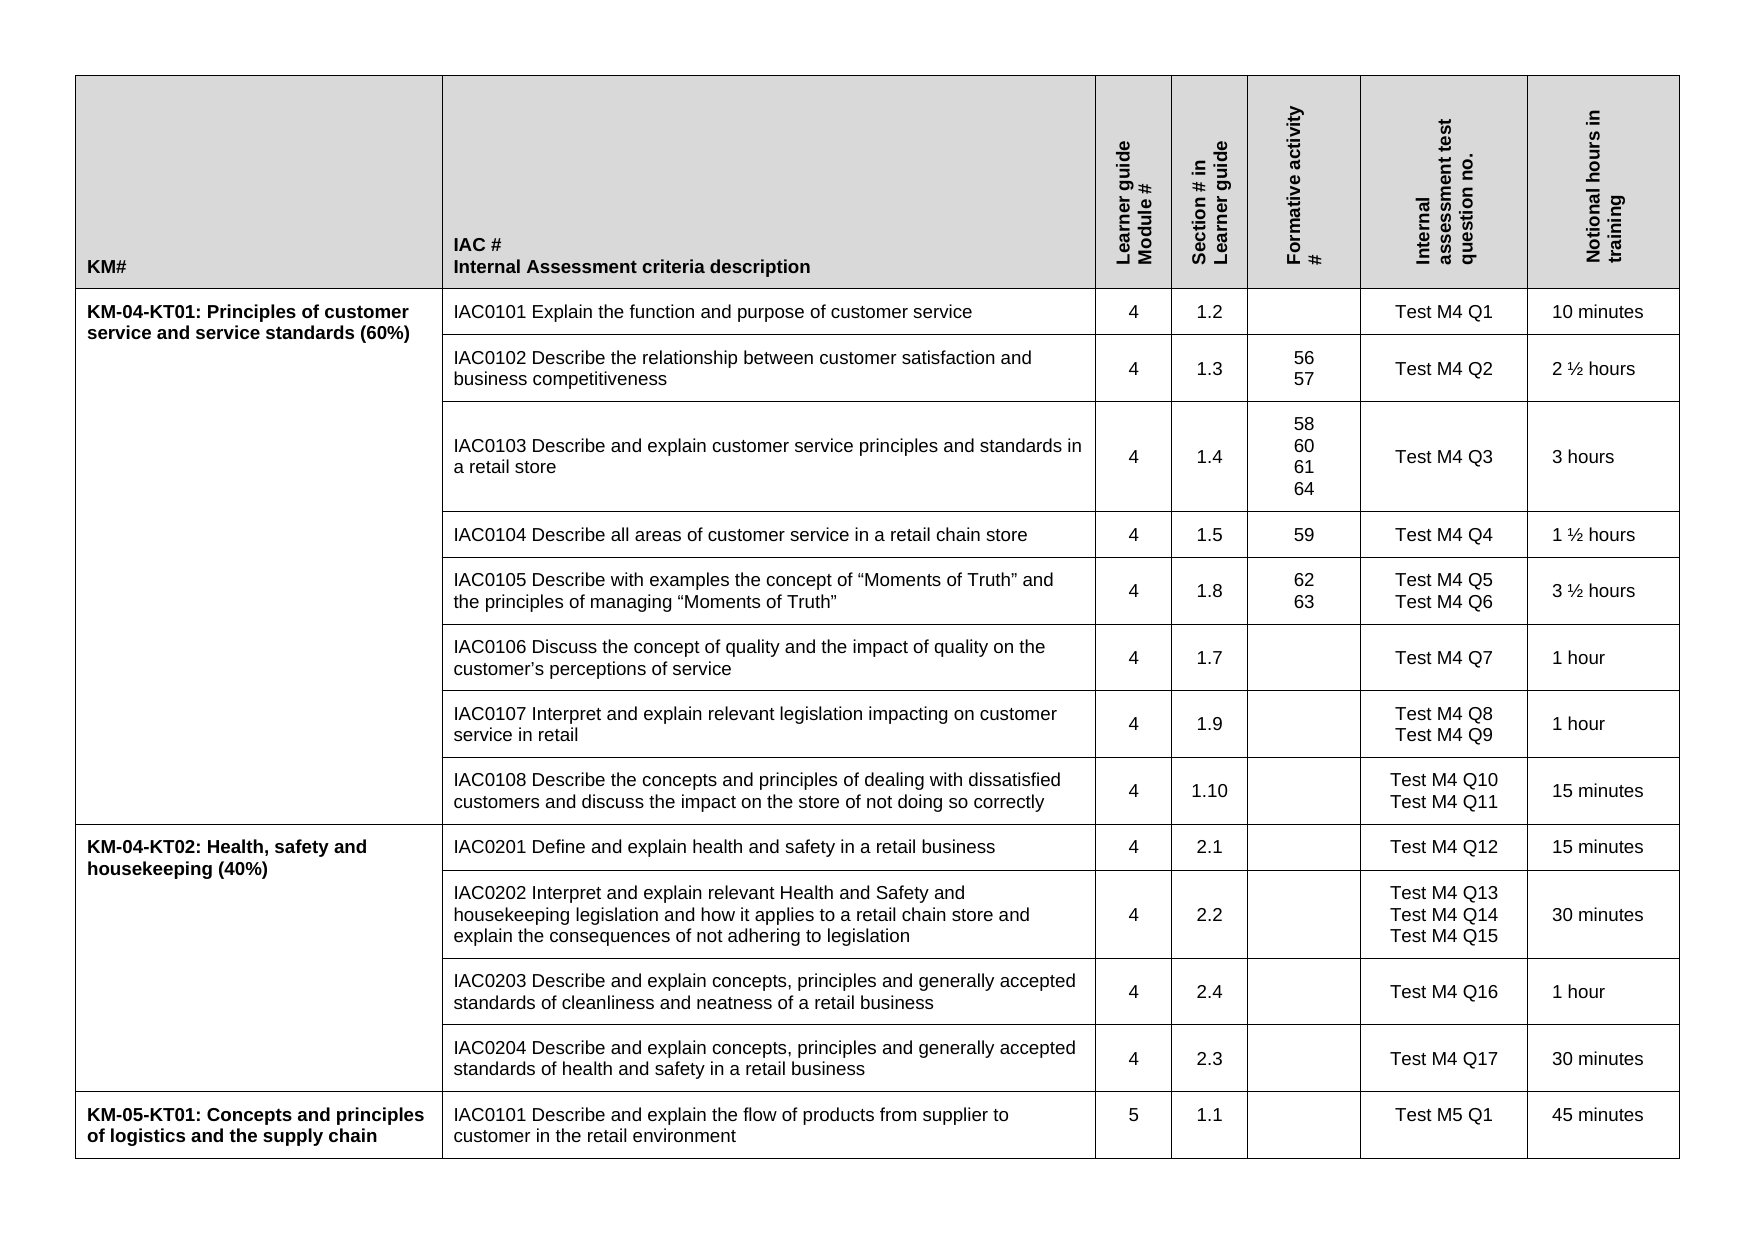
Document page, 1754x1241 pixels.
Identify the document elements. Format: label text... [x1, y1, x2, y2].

table_cell KM-04-KT02: Health, safety and housekeeping (40%) [76, 825, 442, 1091]
table_cell 4 [1096, 289, 1171, 334]
table_cell 30 minutes [1528, 1025, 1679, 1091]
table_cell 56 57 [1248, 335, 1360, 401]
table_cell 1.9 [1172, 691, 1247, 757]
table_cell [1248, 289, 1360, 334]
table_cell 4 [1096, 959, 1171, 1024]
table_cell IAC0106 Discuss the concept of quality and the impact of quality on the customer’s perceptions of service [443, 625, 1095, 690]
table_cell 4 [1096, 1025, 1171, 1091]
table_cell 1.1 [1172, 1092, 1247, 1158]
table_cell Test M4 Q12 [1361, 825, 1527, 869]
table_cell [1248, 825, 1360, 869]
table_cell [1248, 758, 1360, 823]
table_cell Test M4 Q10 Test M4 Q11 [1361, 758, 1527, 823]
table_cell IAC0108 Describe the concepts and principles of dealing with dissatisfied customers and discuss the impact on the store of not doing so correctly [443, 758, 1095, 823]
table_cell KM-04-KT01: Principles of customer service and service standards (60%) [76, 289, 442, 823]
table_cell 15 minutes [1528, 825, 1679, 869]
table_cell Test M4 Q1 [1361, 289, 1527, 334]
table_cell 3 hours [1528, 402, 1679, 511]
table_cell IAC0201 Define and explain health and safety in a retail business [443, 825, 1095, 869]
table_cell 4 [1096, 335, 1171, 401]
table_cell 4 [1096, 512, 1171, 557]
table_cell Test M4 Q16 [1361, 959, 1527, 1024]
table_cell 1.10 [1172, 758, 1247, 823]
table_cell Test M4 Q7 [1361, 625, 1527, 690]
table_cell 1 hour [1528, 625, 1679, 690]
table_cell 4 [1096, 758, 1171, 823]
table_cell IAC0102 Describe the relationship between customer satisfaction and business competitiveness [443, 335, 1095, 401]
table_cell 3 ½ hours [1528, 558, 1679, 623]
table_cell 4 [1096, 825, 1171, 869]
table_header Section # in Learner guide [1172, 76, 1247, 288]
table_cell 1.2 [1172, 289, 1247, 334]
table_cell 1.5 [1172, 512, 1247, 557]
table_cell 45 minutes [1528, 1092, 1679, 1158]
table_cell KM-05-KT01: Concepts and principles of logistics and the supply chain (20%) [76, 1092, 442, 1158]
table_cell Test M4 Q2 [1361, 335, 1527, 401]
table_cell 4 [1096, 558, 1171, 623]
table_cell 2.4 [1172, 959, 1247, 1024]
table_cell 1.3 [1172, 335, 1247, 401]
table_cell 1.8 [1172, 558, 1247, 623]
table_cell IAC0104 Describe all areas of customer service in a retail chain store [443, 512, 1095, 557]
table_cell 10 minutes [1528, 289, 1679, 334]
table_cell 1.4 [1172, 402, 1247, 511]
table_cell Test M4 Q13 Test M4 Q14 Test M4 Q15 [1361, 871, 1527, 958]
table_cell 1 ½ hours [1528, 512, 1679, 557]
table_cell Test M4 Q3 [1361, 402, 1527, 511]
table_cell Test M5 Q1 [1361, 1092, 1527, 1158]
table_cell [1248, 1025, 1360, 1091]
table_cell Test M4 Q4 [1361, 512, 1527, 557]
table_cell 62 63 [1248, 558, 1360, 623]
table_cell 2.1 [1172, 825, 1247, 869]
table_cell 59 [1248, 512, 1360, 557]
table_cell 1 hour [1528, 959, 1679, 1024]
table_cell 4 [1096, 625, 1171, 690]
table_cell IAC0103 Describe and explain customer service principles and standards in a retail store [443, 402, 1095, 511]
table_cell 58 60 61 64 [1248, 402, 1360, 511]
table_header Notional hours in training [1528, 76, 1679, 288]
table_header Learner guide Module # [1096, 76, 1171, 288]
table_header Formative activity # [1248, 76, 1360, 288]
table_header KM# [76, 76, 442, 288]
table_cell 4 [1096, 691, 1171, 757]
table_cell IAC0107 Interpret and explain relevant legislation impacting on customer service in retail [443, 691, 1095, 757]
table_cell [1248, 1092, 1360, 1158]
table_cell 30 minutes [1528, 871, 1679, 958]
table_header IAC # Internal Assessment criteria description [443, 76, 1095, 288]
table_cell [1248, 691, 1360, 757]
table_cell IAC0101 Explain the function and purpose of customer service [443, 289, 1095, 334]
table_cell 4 [1096, 402, 1171, 511]
table_header Internal assessment test question no. [1361, 76, 1527, 288]
table_cell 1.7 [1172, 625, 1247, 690]
table_cell IAC0204 Describe and explain concepts, principles and generally accepted standards of health and safety in a retail business [443, 1025, 1095, 1091]
table_cell 2.2 [1172, 871, 1247, 958]
table_cell [1248, 625, 1360, 690]
table_cell Test M4 Q5 Test M4 Q6 [1361, 558, 1527, 623]
table_cell [1248, 871, 1360, 958]
table_cell 2 ½ hours [1528, 335, 1679, 401]
table_cell Test M4 Q8 Test M4 Q9 [1361, 691, 1527, 757]
table_cell 15 minutes [1528, 758, 1679, 823]
table_cell Test M4 Q17 [1361, 1025, 1527, 1091]
table_cell IAC0203 Describe and explain concepts, principles and generally accepted standards of cleanliness and neatness of a retail business [443, 959, 1095, 1024]
table_cell 2.3 [1172, 1025, 1247, 1091]
table_cell 5 [1096, 1092, 1171, 1158]
table_cell IAC0202 Interpret and explain relevant Health and Safety and housekeeping legislation and how it applies to a retail chain store and explain the consequences of not adhering to legislation [443, 871, 1095, 958]
table_cell IAC0105 Describe with examples the concept of “Moments of Truth” and the principles of managing “Moments of Truth” [443, 558, 1095, 623]
table_cell 4 [1096, 871, 1171, 958]
table_cell 1 hour [1528, 691, 1679, 757]
table_cell [1248, 959, 1360, 1024]
table_cell IAC0101 Describe and explain the flow of products from supplier to customer in the retail environment [443, 1092, 1095, 1158]
